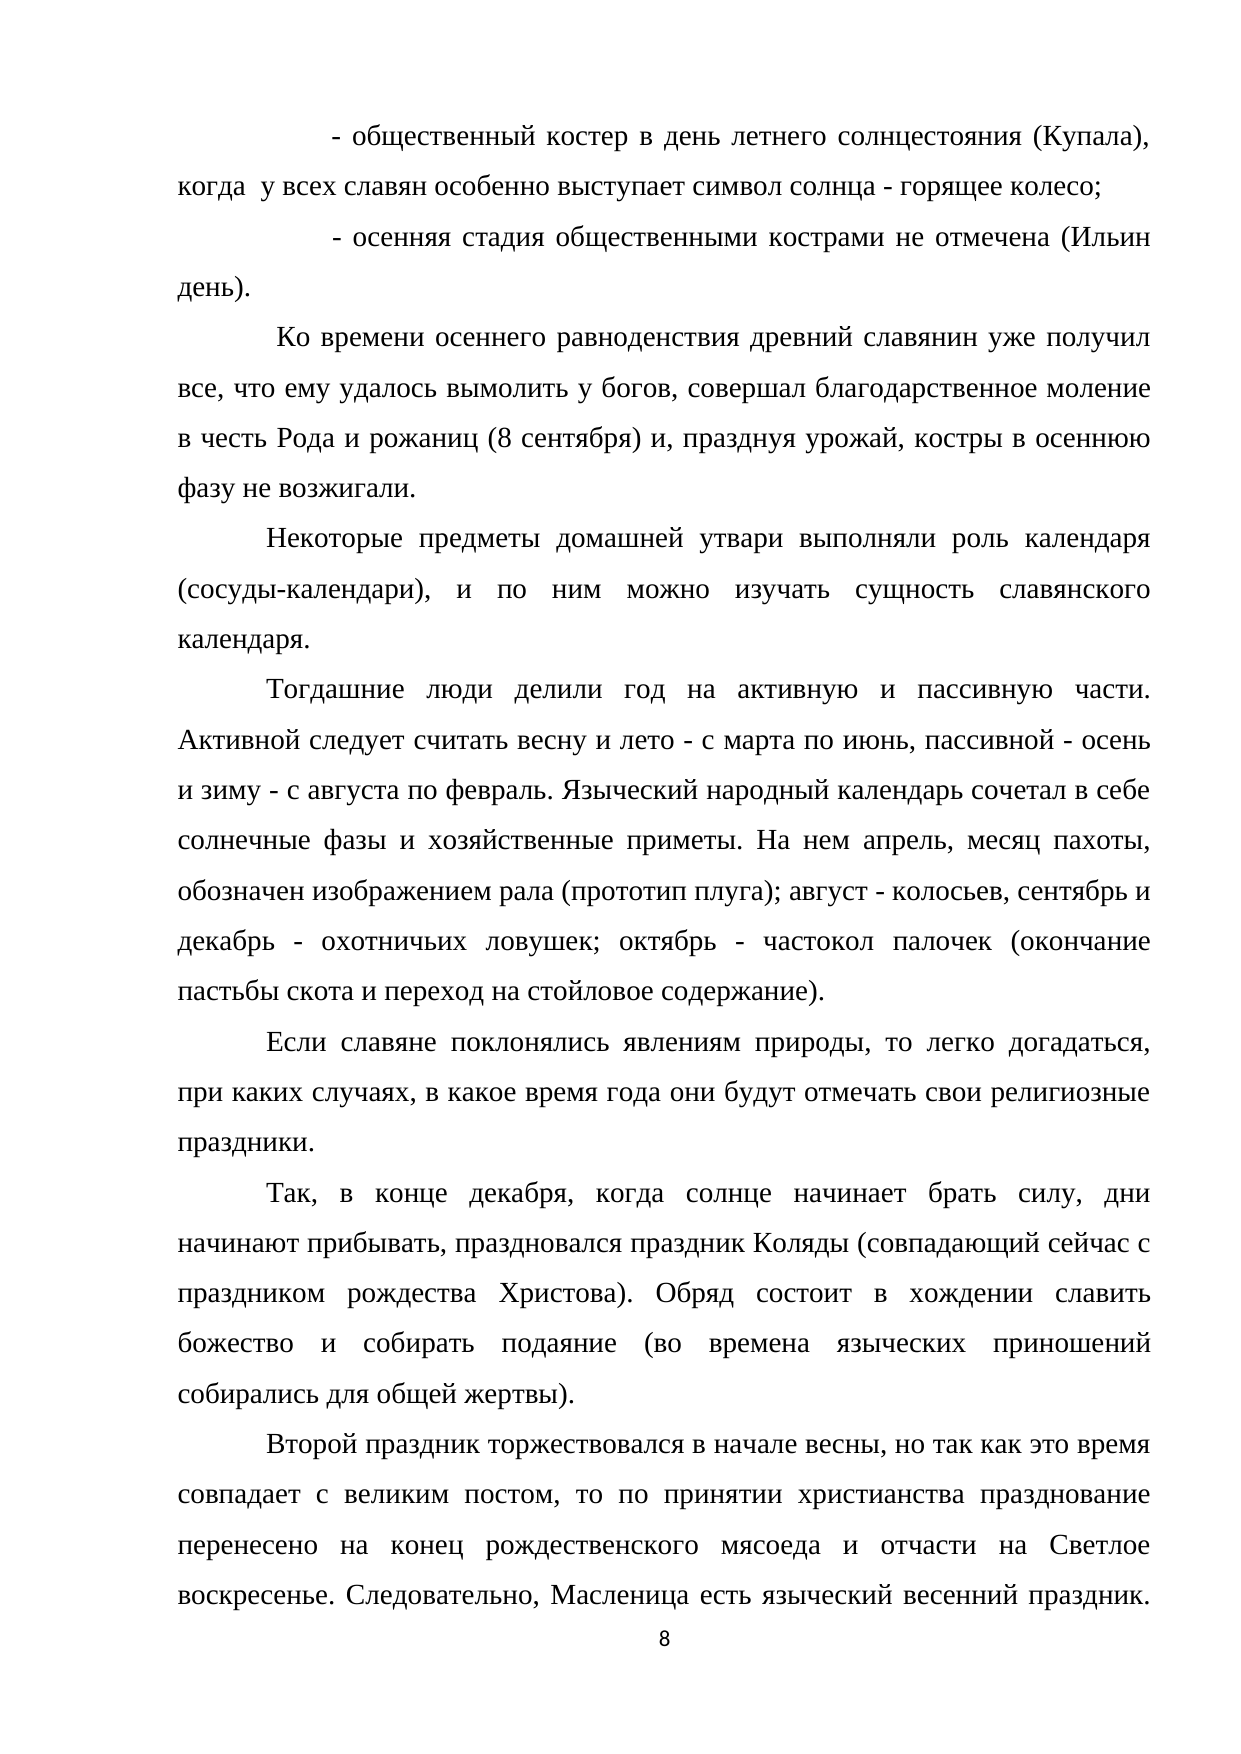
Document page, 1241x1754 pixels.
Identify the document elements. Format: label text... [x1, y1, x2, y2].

text Тогдашние люди делили год на активную и пассивную части. Активной следует считать весну и лето - с марта по июнь, пассивной - осень и зиму - с августа по февраль. Языческий народный календарь сочетал в себе солнечные фазы и хозяйственные приметы. На нем апрель, месяц пахоты, обозначен изображением рала (прототип плуга); август - колосьев, сентябрь и декабрь - охотничьих ловушек; октябрь - частокол палочек (окончание пастьбы скота и переход на стойловое содержание). [177, 672, 1152, 1007]
text Некоторые предметы домашней утвари выполняли роль календаря (сосуды-календари), и по ним можно изучать сущность славянского календаря. [177, 521, 1152, 655]
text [177, 1426, 1152, 1611]
text Если славяне поклонялись явлениям природы, то легко догадаться, при каких случаях, в какое время года они будут отмечать свои религиозные праздники. [177, 1024, 1152, 1158]
text - общественный костер в день летнего солнцестояния (Купала), когда у всех славян особенно выступает символ солнца - горящее колесо; [177, 118, 1152, 202]
text Так, в конце декабря, когда солнце начинает брать силу, дни начинают прибывать, праздновался праздник Коляды (совпадающий сейчас с праздником рождества Христова). Обряд состоит в хождении славить божество и собирать подаяние (во времена языческих приношений собирались для общей жертвы). [177, 1175, 1152, 1409]
text Ко времени осеннего равноденствия древний славянин уже получил все, что ему удалось вымолить у богов, совершал благодарственное моление в честь Рода и рожаниц (8 сентября) и, празднуя урожай, костры в осеннюю фазу не возжигали. [177, 319, 1152, 504]
text - осенняя стадия общественными кострами не отмечена (Ильин день). [177, 219, 1152, 303]
